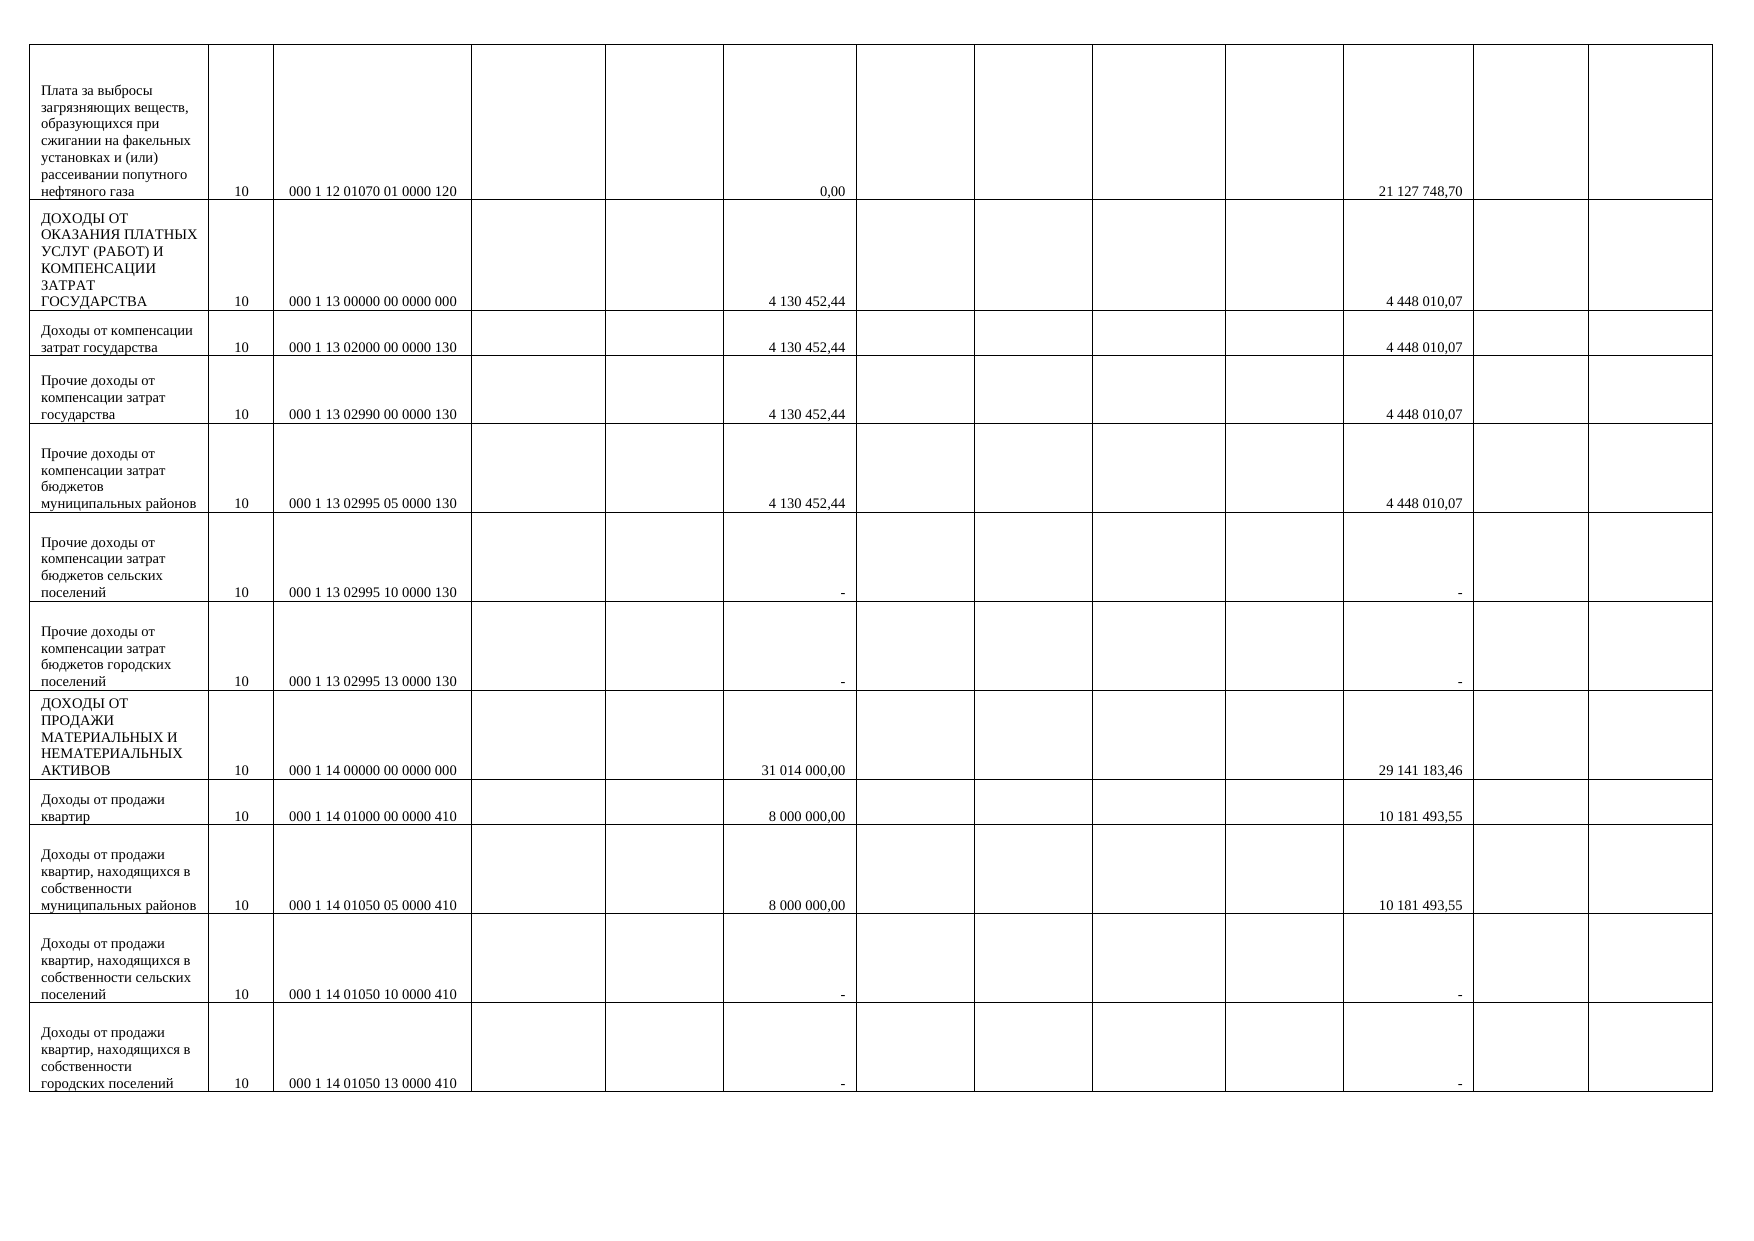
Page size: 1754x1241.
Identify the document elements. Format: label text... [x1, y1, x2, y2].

table_cell 000 1 14 01050 05 0000 410 [274, 825, 471, 913]
table_cell 10 181 493,55 [1344, 780, 1473, 824]
table_cell [606, 602, 723, 690]
table_cell - [1344, 602, 1473, 690]
table_cell [857, 45, 974, 199]
table_cell [1589, 424, 1712, 512]
table_cell [1474, 780, 1588, 824]
table_cell [1589, 1003, 1712, 1091]
table_cell - [724, 1003, 856, 1091]
table_cell [1226, 356, 1343, 422]
table_cell [857, 200, 974, 310]
table_cell 10 181 493,55 [1344, 825, 1473, 913]
table_cell [1226, 1003, 1343, 1091]
table_cell 000 1 14 01000 00 0000 410 [274, 780, 471, 824]
table_cell [472, 311, 605, 355]
table_cell [857, 513, 974, 601]
table_cell [857, 356, 974, 422]
table_cell - [724, 914, 856, 1002]
table_cell - [1344, 513, 1473, 601]
table_cell [975, 513, 1092, 601]
table_cell [606, 356, 723, 422]
table_cell 10 [209, 691, 273, 779]
table_cell [472, 356, 605, 422]
table_cell 4 448 010,07 [1344, 200, 1473, 310]
table_cell [1093, 424, 1225, 512]
table_cell [1093, 780, 1225, 824]
table_cell 8 000 000,00 [724, 825, 856, 913]
table_cell Доходы от продажи квартир, находящихся в собственности муниципальных районов [30, 825, 208, 913]
table_cell [1474, 1003, 1588, 1091]
table_cell 10 [209, 513, 273, 601]
table_cell 000 1 14 00000 00 0000 000 [274, 691, 471, 779]
table_cell [857, 1003, 974, 1091]
table_cell - [1344, 914, 1473, 1002]
table_cell 29 141 183,46 [1344, 691, 1473, 779]
table_cell [1474, 45, 1588, 199]
table_cell [1474, 200, 1588, 310]
table_cell Доходы от продажи квартир [30, 780, 208, 824]
table_cell [472, 825, 605, 913]
table_cell [606, 200, 723, 310]
table_cell 000 1 13 02995 13 0000 130 [274, 602, 471, 690]
table_cell 000 1 14 01050 10 0000 410 [274, 914, 471, 1002]
table_cell [975, 200, 1092, 310]
table_cell [606, 45, 723, 199]
table_cell [1093, 691, 1225, 779]
table_cell [975, 311, 1092, 355]
table_cell [1093, 356, 1225, 422]
table_cell 10 [209, 1003, 273, 1091]
table_cell [1474, 424, 1588, 512]
table_cell [857, 602, 974, 690]
table_cell [857, 691, 974, 779]
table_cell [1226, 200, 1343, 310]
table_cell [975, 1003, 1092, 1091]
table_cell [1093, 513, 1225, 601]
table_cell Прочие доходы от компенсации затрат бюджетов сельских поселений [30, 513, 208, 601]
table_cell 000 1 13 02000 00 0000 130 [274, 311, 471, 355]
table_cell [606, 825, 723, 913]
table_cell [1474, 602, 1588, 690]
table_cell [857, 424, 974, 512]
table_cell [1474, 914, 1588, 1002]
table_cell [975, 691, 1092, 779]
table_cell [1589, 311, 1712, 355]
table_cell [975, 780, 1092, 824]
table_cell [472, 513, 605, 601]
table_cell [1093, 311, 1225, 355]
table_cell [1589, 691, 1712, 779]
table_cell 4 448 010,07 [1344, 424, 1473, 512]
table_cell Доходы от компенсации затрат государства [30, 311, 208, 355]
table_cell 10 [209, 424, 273, 512]
table_cell [606, 914, 723, 1002]
table_cell [857, 825, 974, 913]
table_cell [1589, 200, 1712, 310]
table_cell 000 1 13 02990 00 0000 130 [274, 356, 471, 422]
table_cell [1226, 602, 1343, 690]
table_cell 4 130 452,44 [724, 424, 856, 512]
table_cell [1589, 914, 1712, 1002]
table_cell [1093, 1003, 1225, 1091]
table_cell ДОХОДЫ ОТ ПРОДАЖИ МАТЕРИАЛЬНЫХ И НЕМАТЕРИАЛЬНЫХ АКТИВОВ [30, 691, 208, 779]
table_cell 10 [209, 45, 273, 199]
table_cell [1226, 45, 1343, 199]
table_cell [606, 311, 723, 355]
table_cell [606, 780, 723, 824]
table_cell [1589, 356, 1712, 422]
table_cell [975, 424, 1092, 512]
table_cell [975, 825, 1092, 913]
table_cell [1474, 513, 1588, 601]
table_cell Доходы от продажи квартир, находящихся в собственности городских поселений [30, 1003, 208, 1091]
table_cell 8 000 000,00 [724, 780, 856, 824]
table_cell Прочие доходы от компенсации затрат государства [30, 356, 208, 422]
table_cell 4 130 452,44 [724, 356, 856, 422]
table_cell 000 1 13 00000 00 0000 000 [274, 200, 471, 310]
table_cell [472, 780, 605, 824]
table_cell [1226, 513, 1343, 601]
table_cell [1093, 200, 1225, 310]
table_cell 0,00 [724, 45, 856, 199]
table_cell [606, 513, 723, 601]
table_cell [1474, 356, 1588, 422]
table_cell 31 014 000,00 [724, 691, 856, 779]
table_cell 10 [209, 356, 273, 422]
table_cell - [724, 513, 856, 601]
table_cell [1589, 780, 1712, 824]
table_cell 4 448 010,07 [1344, 311, 1473, 355]
table_cell [472, 1003, 605, 1091]
table_cell [975, 356, 1092, 422]
table_cell [472, 45, 605, 199]
table_cell - [1344, 1003, 1473, 1091]
table_cell [857, 780, 974, 824]
table_cell 10 [209, 200, 273, 310]
table_cell [472, 914, 605, 1002]
table_cell [1589, 825, 1712, 913]
table_cell 000 1 13 02995 05 0000 130 [274, 424, 471, 512]
table_cell 10 [209, 602, 273, 690]
table_cell [1093, 914, 1225, 1002]
table_cell 10 [209, 825, 273, 913]
table_cell [472, 691, 605, 779]
table_cell [1589, 45, 1712, 199]
table_cell [1474, 311, 1588, 355]
table_cell - [724, 602, 856, 690]
table_cell [1093, 45, 1225, 199]
table_cell [1093, 602, 1225, 690]
table_cell 4 448 010,07 [1344, 356, 1473, 422]
table_cell 4 130 452,44 [724, 200, 856, 310]
table_cell [975, 602, 1092, 690]
table_cell [1226, 914, 1343, 1002]
table_cell [606, 1003, 723, 1091]
table_cell Прочие доходы от компенсации затрат бюджетов муниципальных районов [30, 424, 208, 512]
table_cell 000 1 13 02995 10 0000 130 [274, 513, 471, 601]
table_cell [857, 311, 974, 355]
table_cell [606, 691, 723, 779]
table_cell 10 [209, 914, 273, 1002]
table_cell [472, 424, 605, 512]
table_cell [1589, 513, 1712, 601]
table_cell [1589, 602, 1712, 690]
table_cell 10 [209, 780, 273, 824]
table_cell [1474, 691, 1588, 779]
table_cell 21 127 748,70 [1344, 45, 1473, 199]
table_cell [1226, 311, 1343, 355]
table_cell ДОХОДЫ ОТ ОКАЗАНИЯ ПЛАТНЫХ УСЛУГ (РАБОТ) И КОМПЕНСАЦИИ ЗАТРАТ ГОСУДАРСТВА [30, 200, 208, 310]
table_cell [472, 602, 605, 690]
table_cell [975, 914, 1092, 1002]
table_cell [606, 424, 723, 512]
table_cell [1474, 825, 1588, 913]
table_cell Прочие доходы от компенсации затрат бюджетов городских поселений [30, 602, 208, 690]
table_cell 10 [209, 311, 273, 355]
table_cell [1226, 780, 1343, 824]
table_cell 000 1 14 01050 13 0000 410 [274, 1003, 471, 1091]
table_cell [472, 200, 605, 310]
table_cell 000 1 12 01070 01 0000 120 [274, 45, 471, 199]
table_cell [975, 45, 1092, 199]
table_cell 4 130 452,44 [724, 311, 856, 355]
table_cell [1093, 825, 1225, 913]
table_cell [1226, 691, 1343, 779]
table_cell Доходы от продажи квартир, находящихся в собственности сельских поселений [30, 914, 208, 1002]
table_cell [1226, 424, 1343, 512]
table_cell [857, 914, 974, 1002]
table_cell [1226, 825, 1343, 913]
table_cell Плата за выбросы загрязняющих веществ, образующихся при сжигании на факельных установках и (или) рассеивании попутного нефтяного газа [30, 45, 208, 199]
